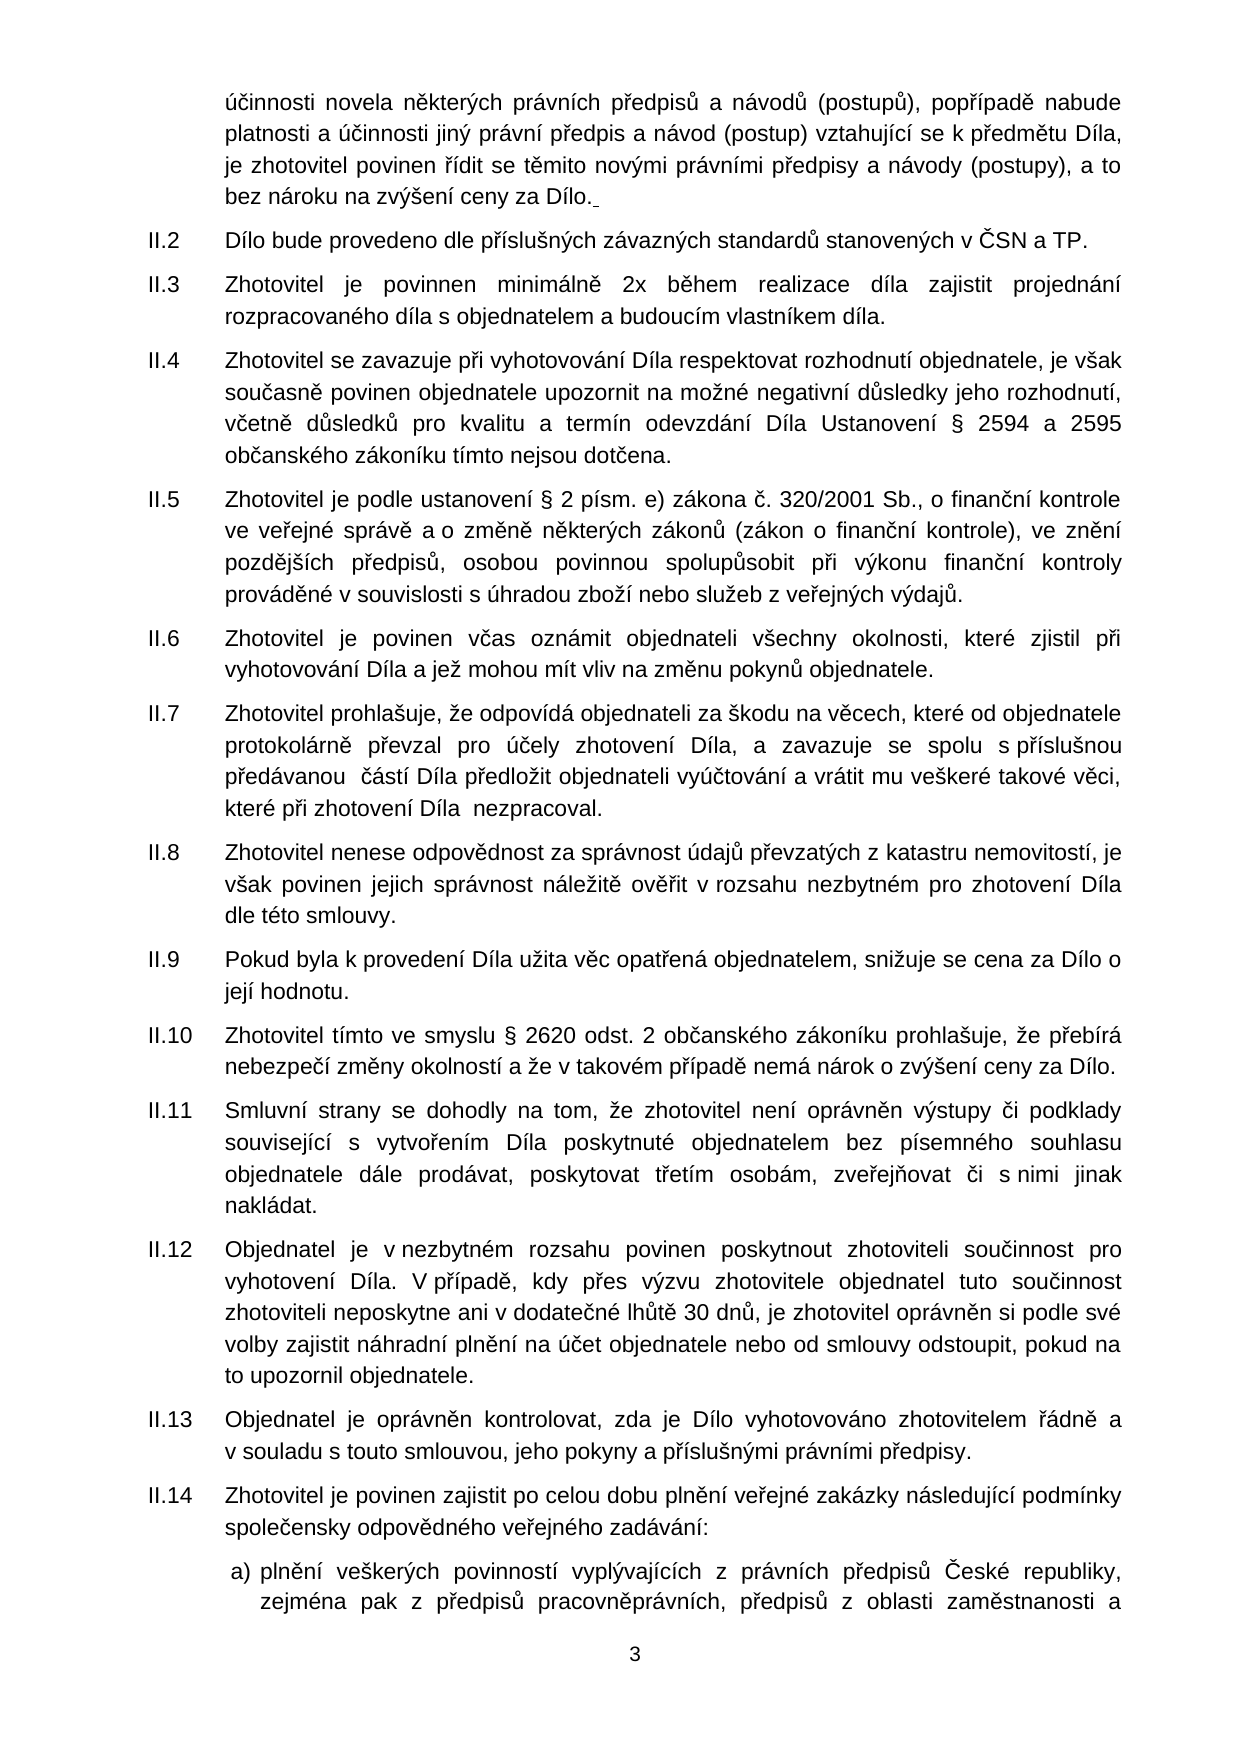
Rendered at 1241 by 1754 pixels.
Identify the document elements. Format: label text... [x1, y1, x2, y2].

list Objednatel je oprávněn kontrolovat, zda je Dílo vyhotovováno zhotovitelem řádně a v souladu s touto smlouvou, jeho pokyny a příslušnými právními předpisy. [148, 1406, 1122, 1464]
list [230, 1558, 1122, 1614]
list Zhotovitel je povinen zajistit po celou dobu plnění veřejné zakázky následující podmínky společensky odpovědného veřejného zadávání: [148, 1482, 1122, 1540]
list Smluvní strany se dohodly na tom, že zhotovitel není oprávněn výstupy či podklady související s vytvořením Díla poskytnuté objednatelem bez písemného souhlasu objednatele dále prodávat, poskytovat třetím osobám, zveřejňovat či s nimi jinak nakládat. [148, 1097, 1122, 1218]
list Zhotovitel nenese odpovědnost za správnost údajů převzatých z katastru nemovitostí, je však povinen jejich správnost náležitě ověřit v rozsahu nezbytném pro zhotovení Díla dle této smlouvy. [148, 839, 1122, 928]
list Pokud byla k provedení Díla užita věc opatřená objednatelem, snižuje se cena za Dílo o její hodnotu. [148, 946, 1122, 1004]
list Dílo bude provedeno dle příslušných závazných standardů stanovených v ČSN a TP. [148, 227, 1122, 254]
list Zhotovitel prohlašuje, že odpovídá objednateli za škodu na věcech, které od objednatele protokolárně převzal pro účely zhotovení Díla, a zavazuje se spolu s příslušnou předávanou částí Díla předložit objednateli vyúčtování a vrátit mu veškeré takové věci, které při zhotovení Díla nezpracoval. [148, 700, 1122, 821]
list Zhotovitel je povinen včas oznámit objednateli všechny okolnosti, které zjistil při vyhotovování Díla a jež mohou mít vliv na změnu pokynů objednatele. [148, 624, 1122, 682]
list Zhotovitel se zavazuje při vyhotovování Díla respektovat rozhodnutí objednatele, je však současně povinen objednatele upozornit na možné negativní důsledky jeho rozhodnutí, včetně důsledků pro kvalitu a termín odevzdání Díla Ustanovení § 2594 a 2595 občanského zákoníku tímto nejsou dotčena. [148, 347, 1122, 468]
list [148, 89, 1122, 210]
list Zhotovitel je povinnen minimálně 2x během realizace díla zajistit projednání rozpracovaného díla s objednatelem a budoucím vlastníkem díla. [148, 271, 1122, 329]
list Zhotovitel je podle ustanovení § 2 písm. e) zákona č. 320/2001 Sb., o finanční kontrole ve veřejné správě a o změně některých zákonů (zákon o finanční kontrole), ve znění pozdějších předpisů, osobou povinnou spolupůsobit při výkonu finanční kontroly prováděné v souvislosti s úhradou zboží nebo služeb z veřejných výdajů. [148, 486, 1122, 607]
list Zhotovitel tímto ve smyslu § 2620 odst. 2 občanského zákoníku prohlašuje, že přebírá nebezpečí změny okolností a že v takovém případě nemá nárok o zvýšení ceny za Dílo. [148, 1022, 1122, 1080]
list Objednatel je v nezbytném rozsahu povinen poskytnout zhotoviteli součinnost pro vyhotovení Díla. V případě, kdy přes výzvu zhotovitele objednatel tuto součinnost zhotoviteli neposkytne ani v dodatečné lhůtě 30 dnů, je zhotovitel oprávněn si podle své volby zajistit náhradní plnění na účet objednatele nebo od smlouvy odstoupit, pokud na to upozornil objednatele. [148, 1236, 1122, 1389]
